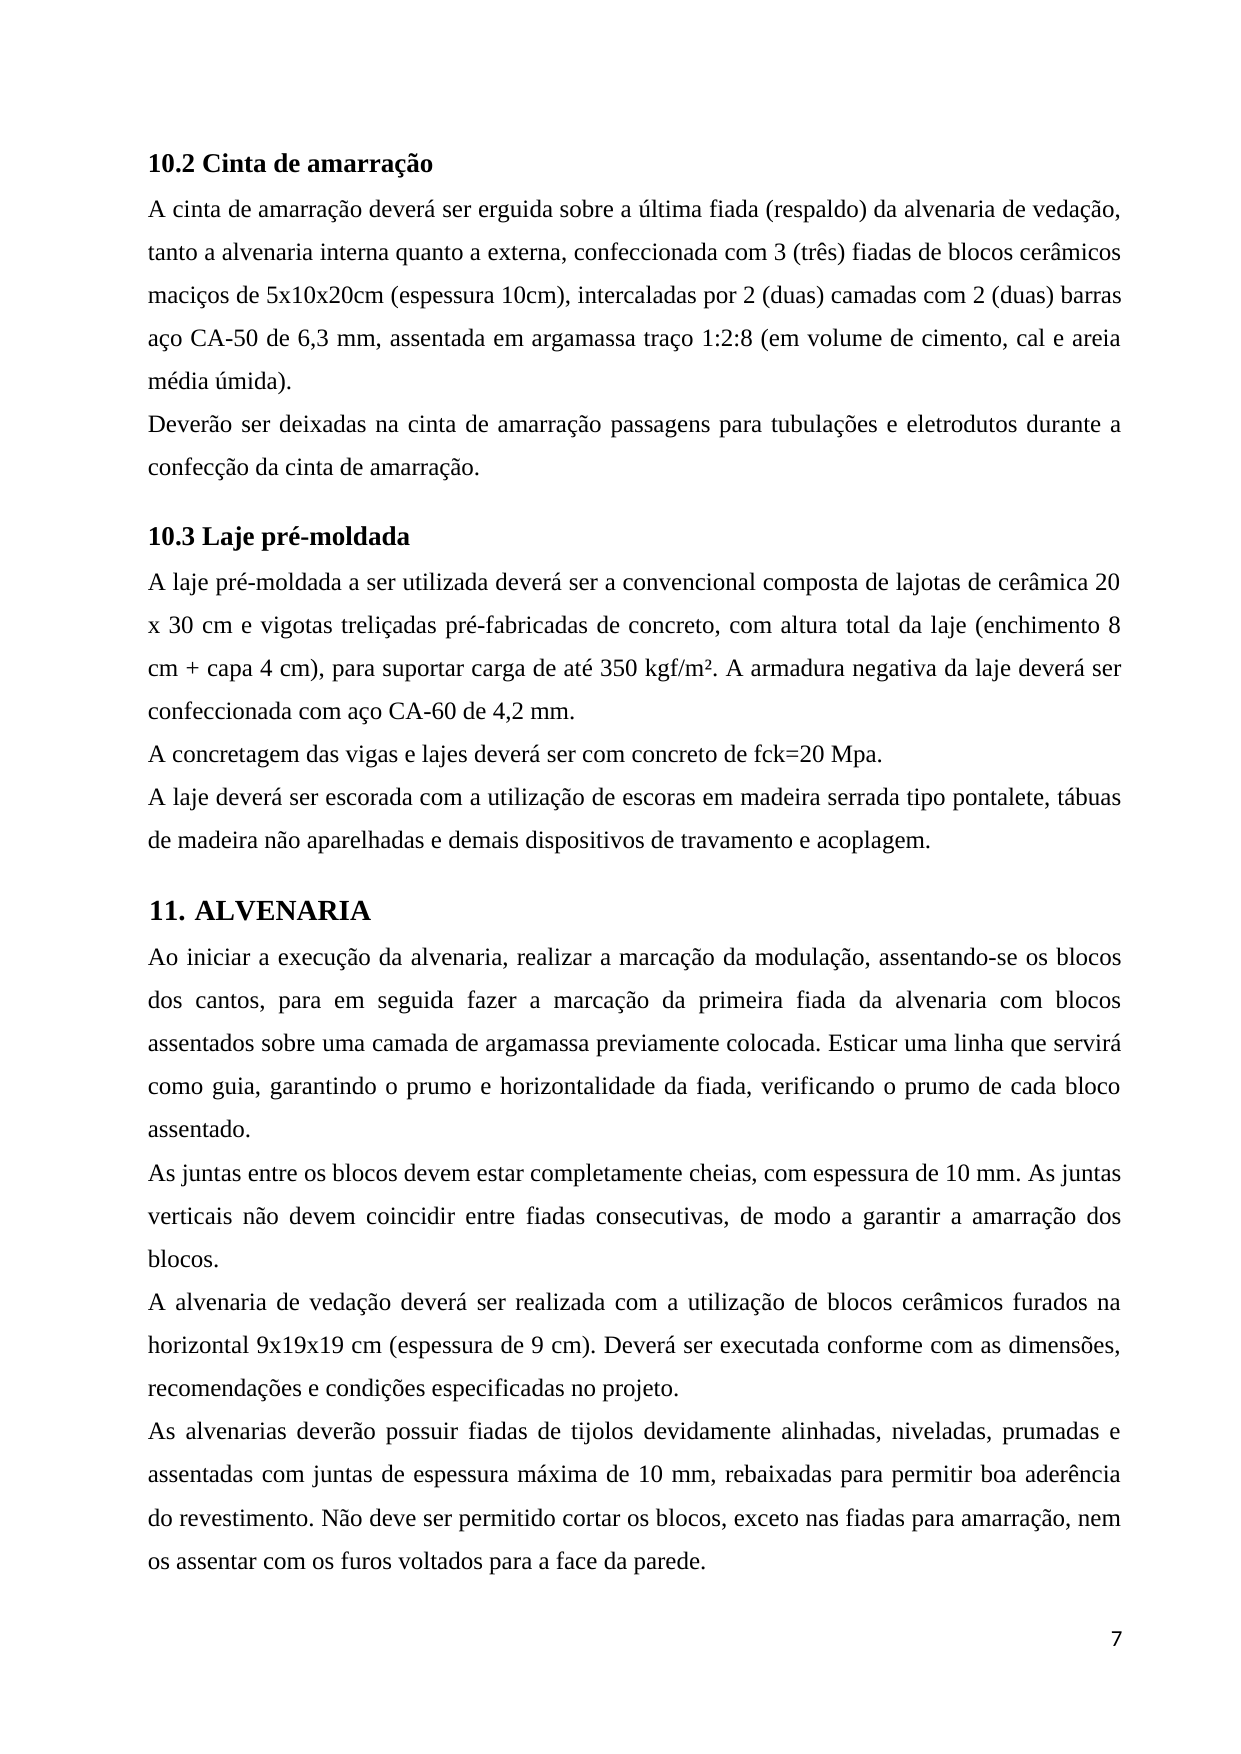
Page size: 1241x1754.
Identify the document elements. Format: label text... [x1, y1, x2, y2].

text A concretagem das vigas e lajes deverá ser com concreto de fck=20 Mpa. [148, 739, 1122, 768]
text Deverão ser deixadas na cinta de amarração passagens para tubulações e eletrodutos durante a confecção da cinta de amarração. [148, 409, 1122, 481]
subtitle 10.3 Laje pré-moldada [148, 521, 1122, 552]
text A cinta de amarração deverá ser erguida sobre a última fiada (respaldo) da alvenaria de vedação, tanto a alvenaria interna quanto a externa, confeccionada com 3 (três) fiadas de blocos cerâmicos maciços de 5x10x20cm (espessura 10cm), intercaladas por 2 (duas) camadas com 2 (duas) barras aço CA-50 de 6,3 mm, assentada em argamassa traço 1:2:8 (em volume de cimento, cal e areia média úmida). [148, 194, 1122, 395]
subtitle ALVENARIA [149, 893, 1122, 927]
text As alvenarias deverão possuir fiadas de tijolos devidamente alinhadas, niveladas, prumadas e assentadas com juntas de espessura máxima de 10 mm, rebaixadas para permitir boa aderência do revestimento. Não deve ser permitido cortar os blocos, exceto nas fiadas para amarração, nem os assentar com os furos voltados para a face da parede. [148, 1416, 1122, 1574]
text A alvenaria de vedação deverá ser realizada com a utilização de blocos cerâmicos furados na horizontal 9x19x19 cm (espessura de 9 cm). Deverá ser executada conforme com as dimensões, recomendações e condições especificadas no projeto. [148, 1287, 1122, 1402]
subtitle 10.2 Cinta de amarração [148, 148, 1122, 179]
text Ao iniciar a execução da alvenaria, realizar a marcação da modulação, assentando-se os blocos dos cantos, para em seguida fazer a marcação da primeira fiada da alvenaria com blocos assentados sobre uma camada de argamassa previamente colocada. Esticar uma linha que servirá como guia, garantindo o prumo e horizontalidade da fiada, verificando o prumo de cada bloco assentado. [148, 942, 1122, 1143]
text A laje pré-moldada a ser utilizada deverá ser a convencional composta de lajotas de cerâmica 20 x 30 cm e vigotas treliçadas pré-fabricadas de concreto, com altura total da laje (enchimento 8 cm + capa 4 cm), para suportar carga de até 350 kgf/m². A armadura negativa da laje deverá ser confeccionada com aço CA-60 de 4,2 mm. [148, 567, 1122, 725]
text As juntas entre os blocos devem estar completamente cheias, com espessura de 10 mm. As juntas verticais não devem coincidir entre fiadas consecutivas, de modo a garantir a amarração dos blocos. [148, 1158, 1122, 1273]
text A laje deverá ser escorada com a utilização de escoras em madeira serrada tipo pontalete, tábuas de madeira não aparelhadas e demais dispositivos de travamento e acoplagem. [148, 782, 1122, 854]
